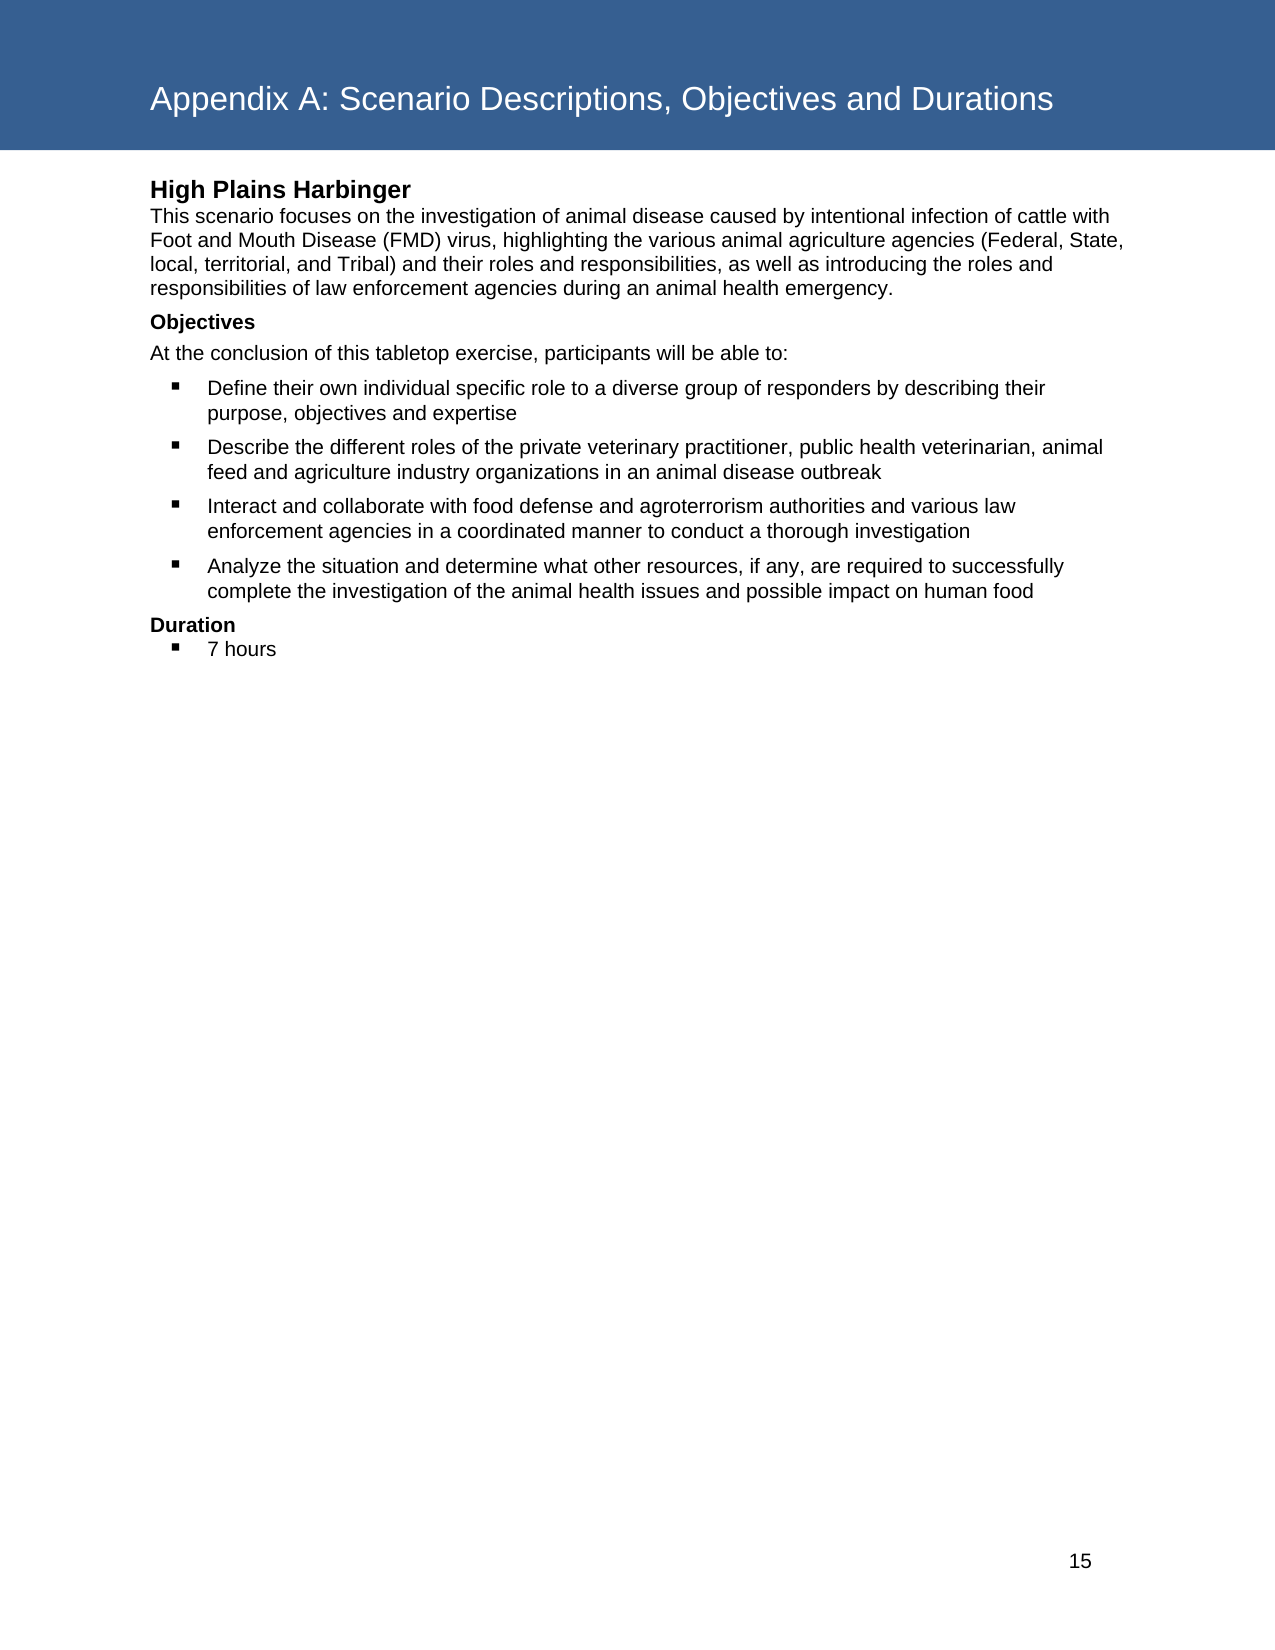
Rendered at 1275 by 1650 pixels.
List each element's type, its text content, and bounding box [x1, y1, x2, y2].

text At the conclusion of this tabletop exercise, participants will be able to: [150, 334, 1125, 365]
text Duration [150, 613, 1125, 637]
list Analyze the situation and determine what other resources, if any, are required to successfully complete the investigation of the animal health issues and possible impact on human food [169, 553, 1125, 602]
list Describe the different roles of the private veterinary practitioner, public health veterinarian, animal feed and agriculture industry organizations in an animal disease outbreak [169, 435, 1125, 484]
text High Plains Harbinger This scenario focuses on the investigation of animal disease caused by intentional infection of cattle with Foot and Mouth Disease (FMD) virus, highlighting the various animal agriculture agencies (Federal, State, local, territorial, and Tribal) and their roles and responsibilities, as well as introducing the roles and responsibilities of law enforcement agencies during an animal health emergency. [150, 175, 1125, 299]
list Define their own individual specific role to a diverse group of responders by describing their purpose, objectives and expertise [169, 375, 1125, 424]
list 7 hours [169, 637, 1125, 662]
text Objectives [150, 310, 1125, 334]
list Interact and collaborate with food defense and agroterrorism authorities and various law enforcement agencies in a coordinated manner to conduct a thorough investigation [169, 494, 1125, 543]
